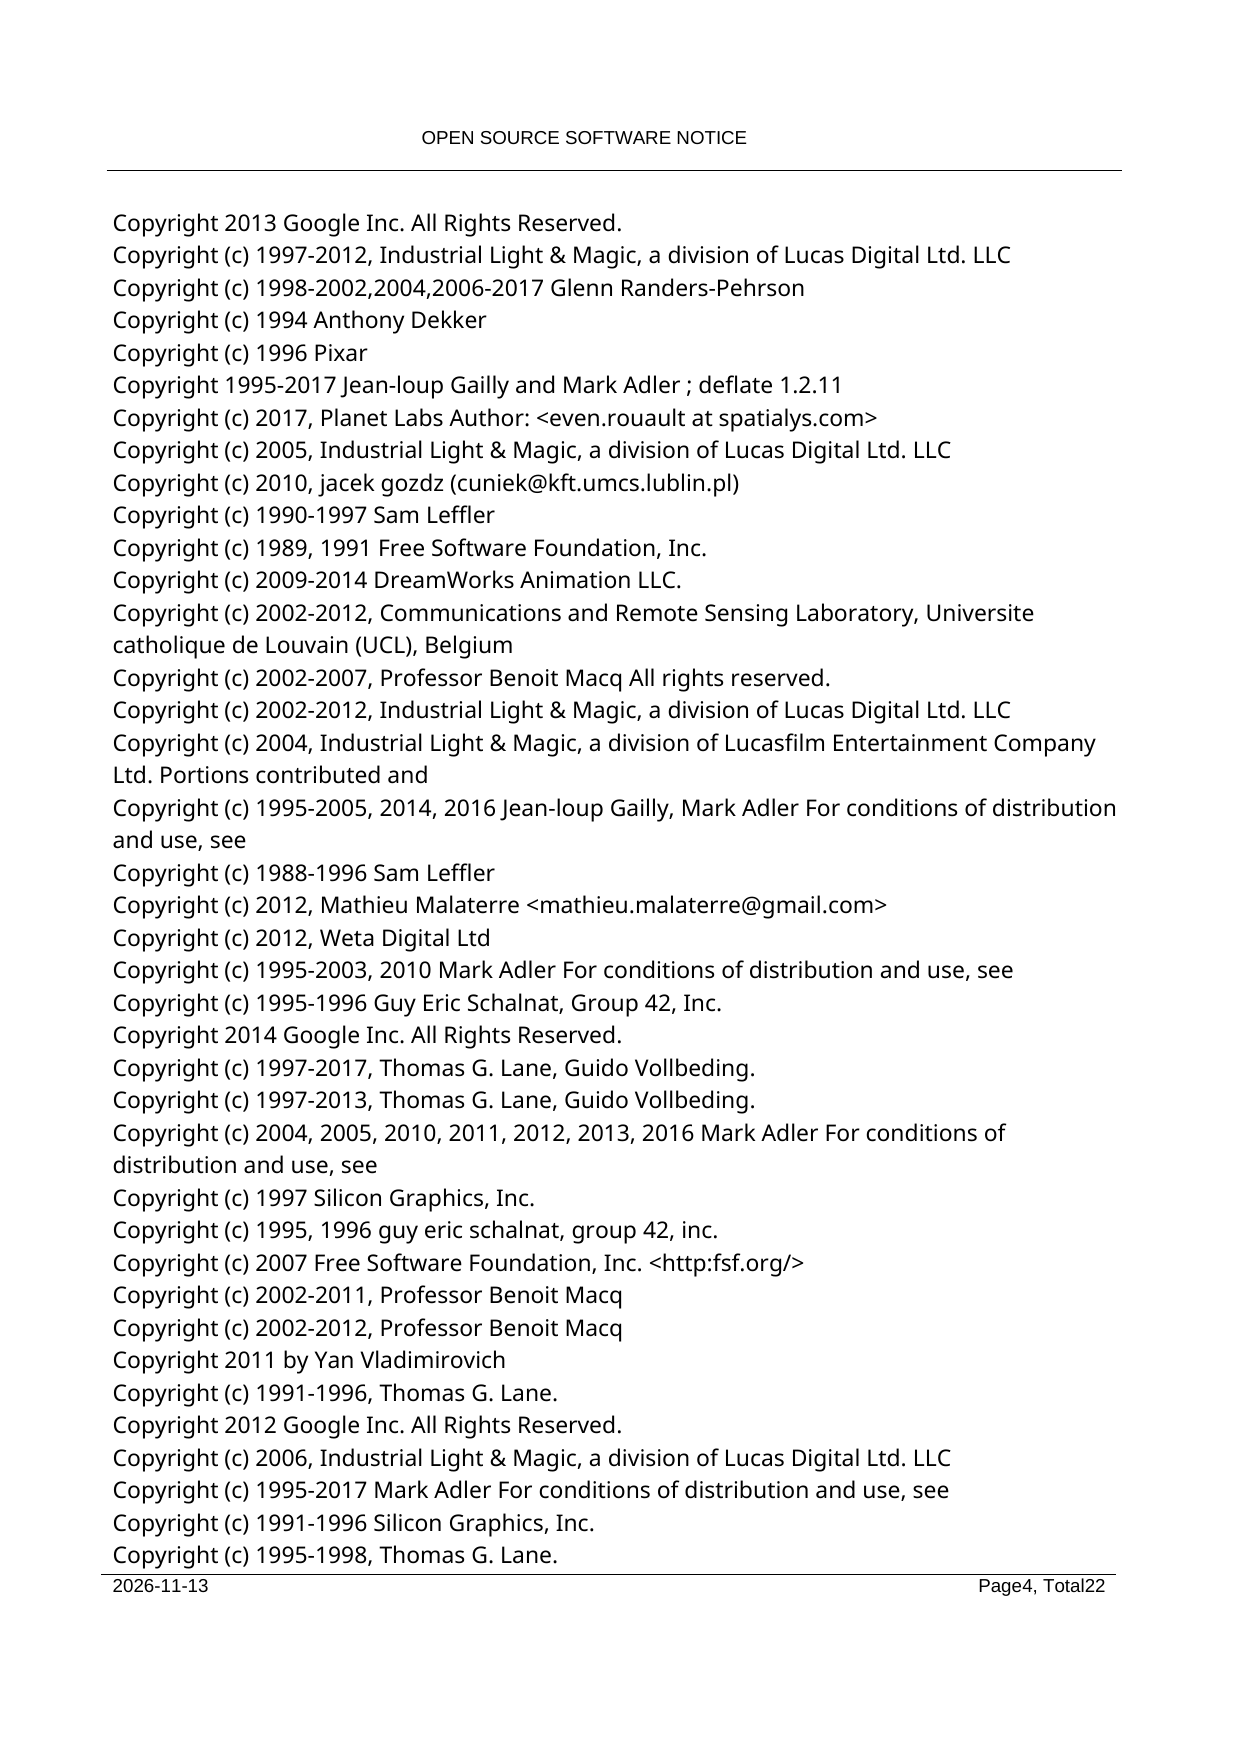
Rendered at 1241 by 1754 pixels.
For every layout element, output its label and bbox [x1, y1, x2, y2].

text [112, 206, 1128, 1571]
